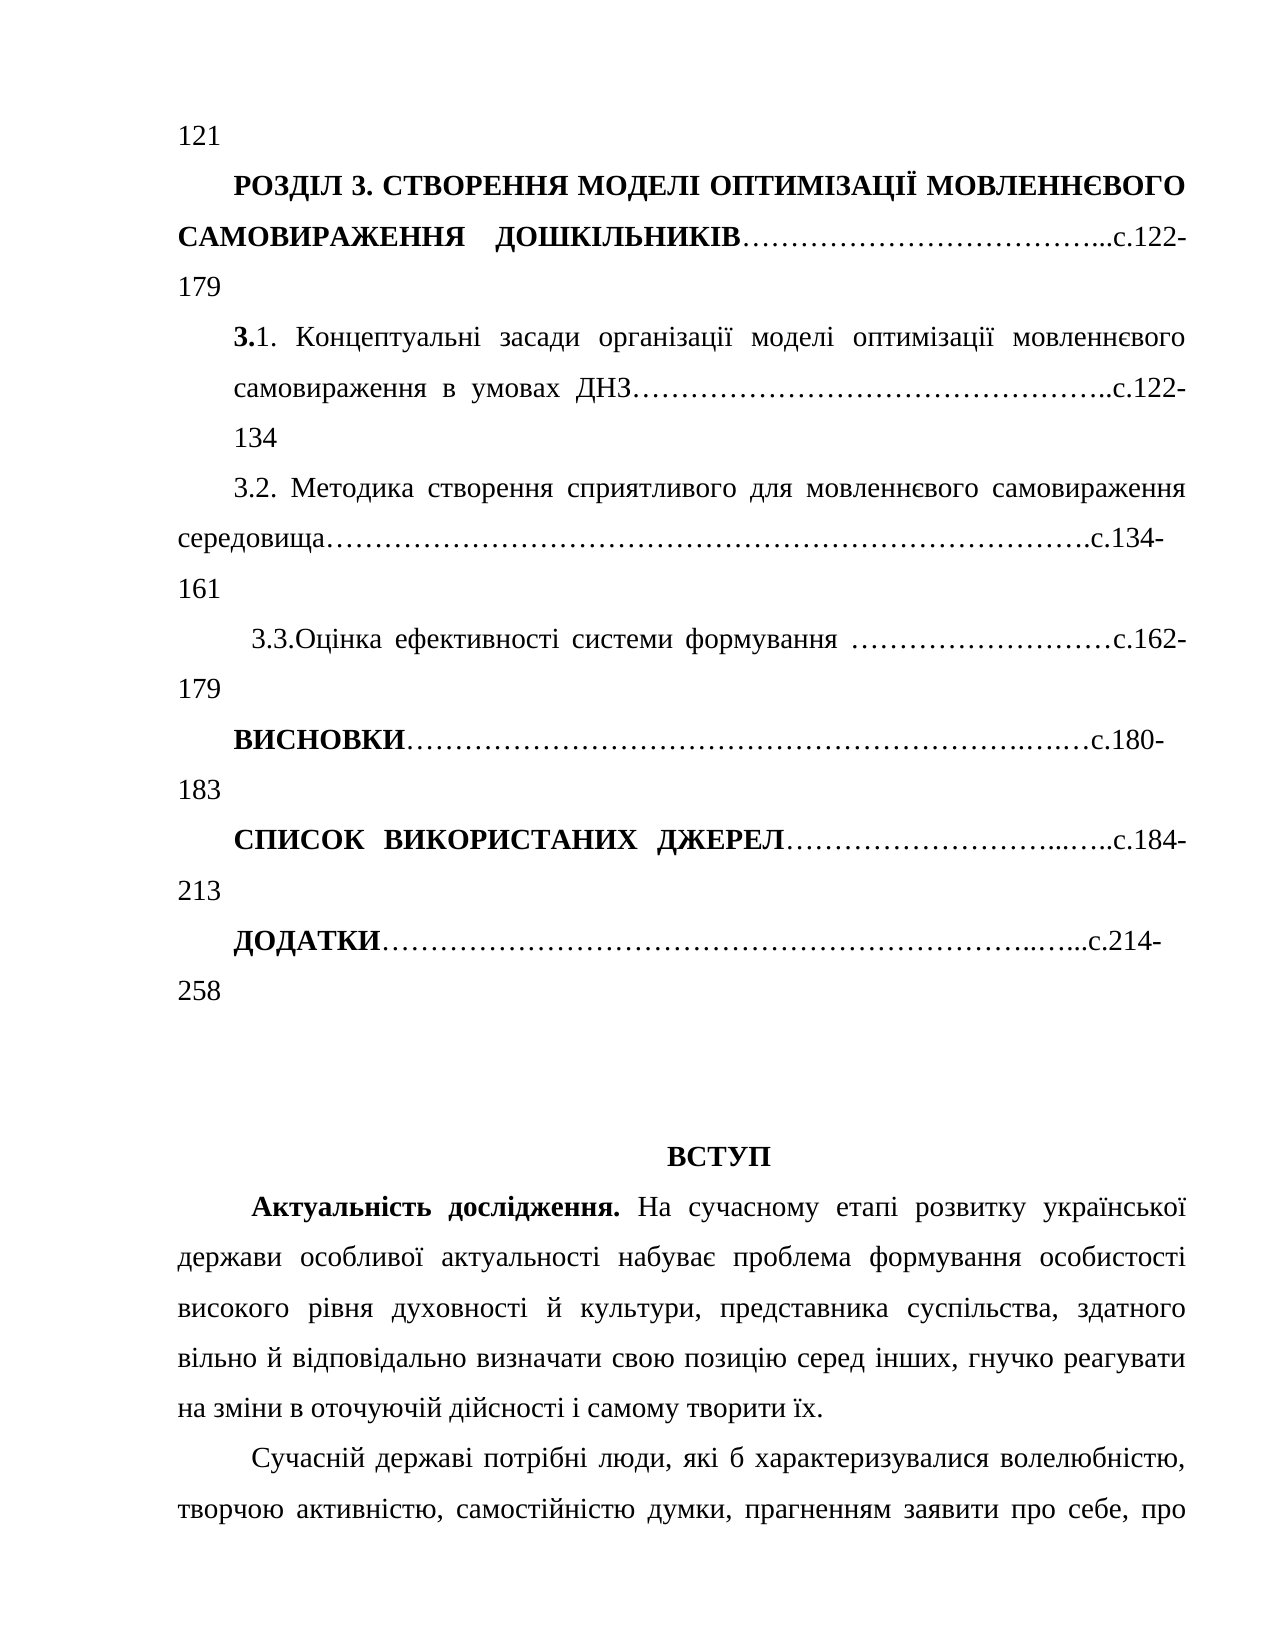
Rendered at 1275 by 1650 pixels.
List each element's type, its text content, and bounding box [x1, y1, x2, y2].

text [177, 1441, 1186, 1524]
text ДОДАТКИ…………………………………………………………..…...с.214-258 [177, 923, 1186, 1007]
text 3.2. Методика створення сприятливого для мовленнєвого самовираження середовища…………………………………………………………………….с.134-161 [177, 470, 1186, 604]
text СПИСОК ВИКОРИСТАНИХ ДЖЕРЕЛ………………………...…..с.184-213 [177, 822, 1186, 906]
text 3.3.Оцінка ефективності системи формування ………………………с.162-179 [177, 621, 1186, 705]
text ВИСНОВКИ……………………………………………………….….…с.180-183 [177, 722, 1186, 806]
text 3.1. Концептуальні засади організації моделі оптимізації мовленнєвого самовираження в умовах ДНЗ…………………………………………..с.122-134 [233, 319, 1186, 453]
text ВСТУП [177, 1139, 1186, 1172]
text Актуальність дослідження. На сучасному етапі розвитку української держави особливої актуальності набуває проблема формування особистості високого рівня духовності й культури, представника суспільства, здатного вільно й відповідально визначати свою позицію серед інших, гнучко реагувати на зміни в оточуючій дійсності і самому творити їх. [177, 1189, 1186, 1424]
text РОЗДІЛ 3. СТВОРЕННЯ МОДЕЛІ ОПТИМІЗАЦІЇ МОВЛЕННЄВОГО САМОВИРАЖЕННЯ ДОШКІЛЬНИКІВ………………………………...с.122-179 [177, 168, 1186, 303]
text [177, 118, 1186, 152]
